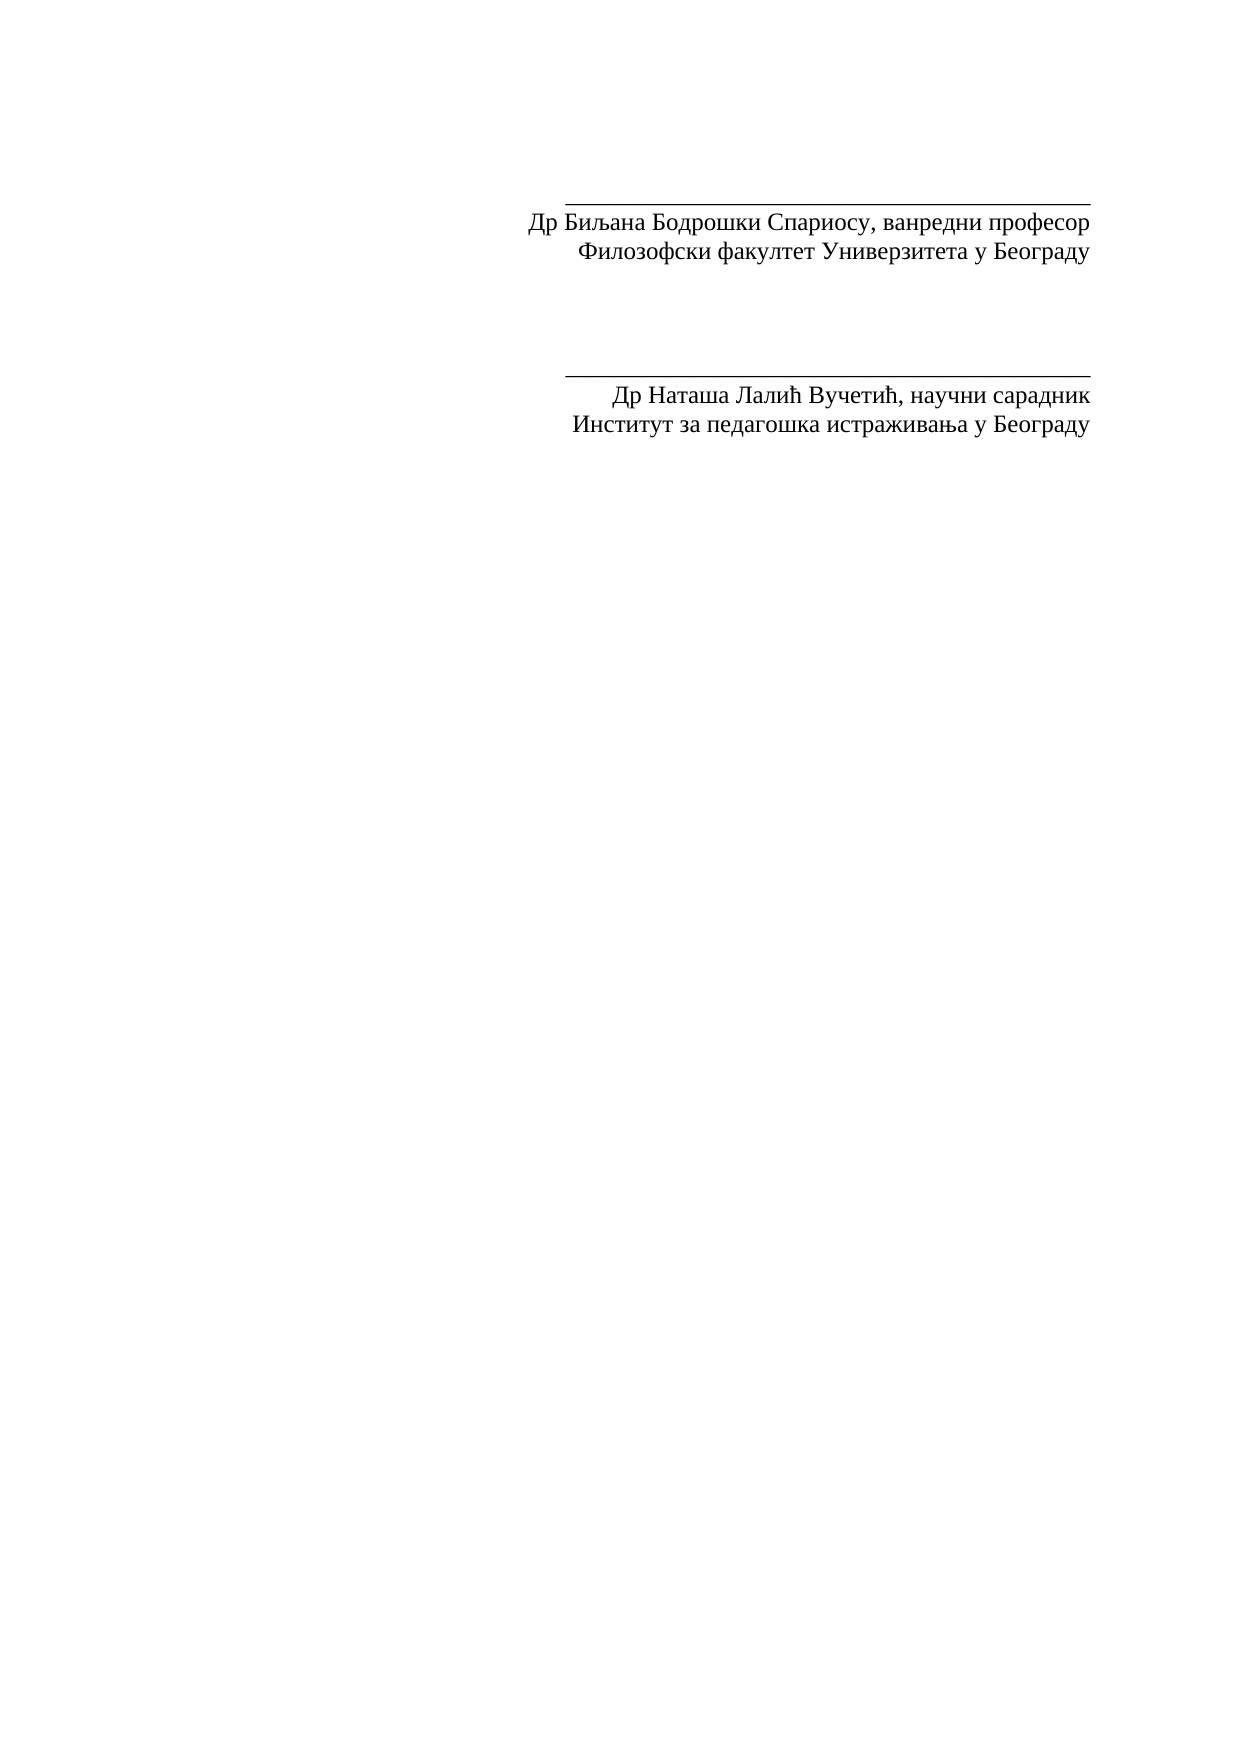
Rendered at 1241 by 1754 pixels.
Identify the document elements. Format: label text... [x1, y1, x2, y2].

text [150, 351, 1090, 380]
text Др Наташа Лалић Вучетић, научни сарадник [150, 380, 1090, 409]
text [150, 236, 1090, 265]
text Институт за педагошка истраживања у Београду [150, 409, 1090, 437]
text Др Биљана Бодрошки Спариосу, ванредни професор [150, 207, 1090, 236]
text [150, 179, 1090, 207]
